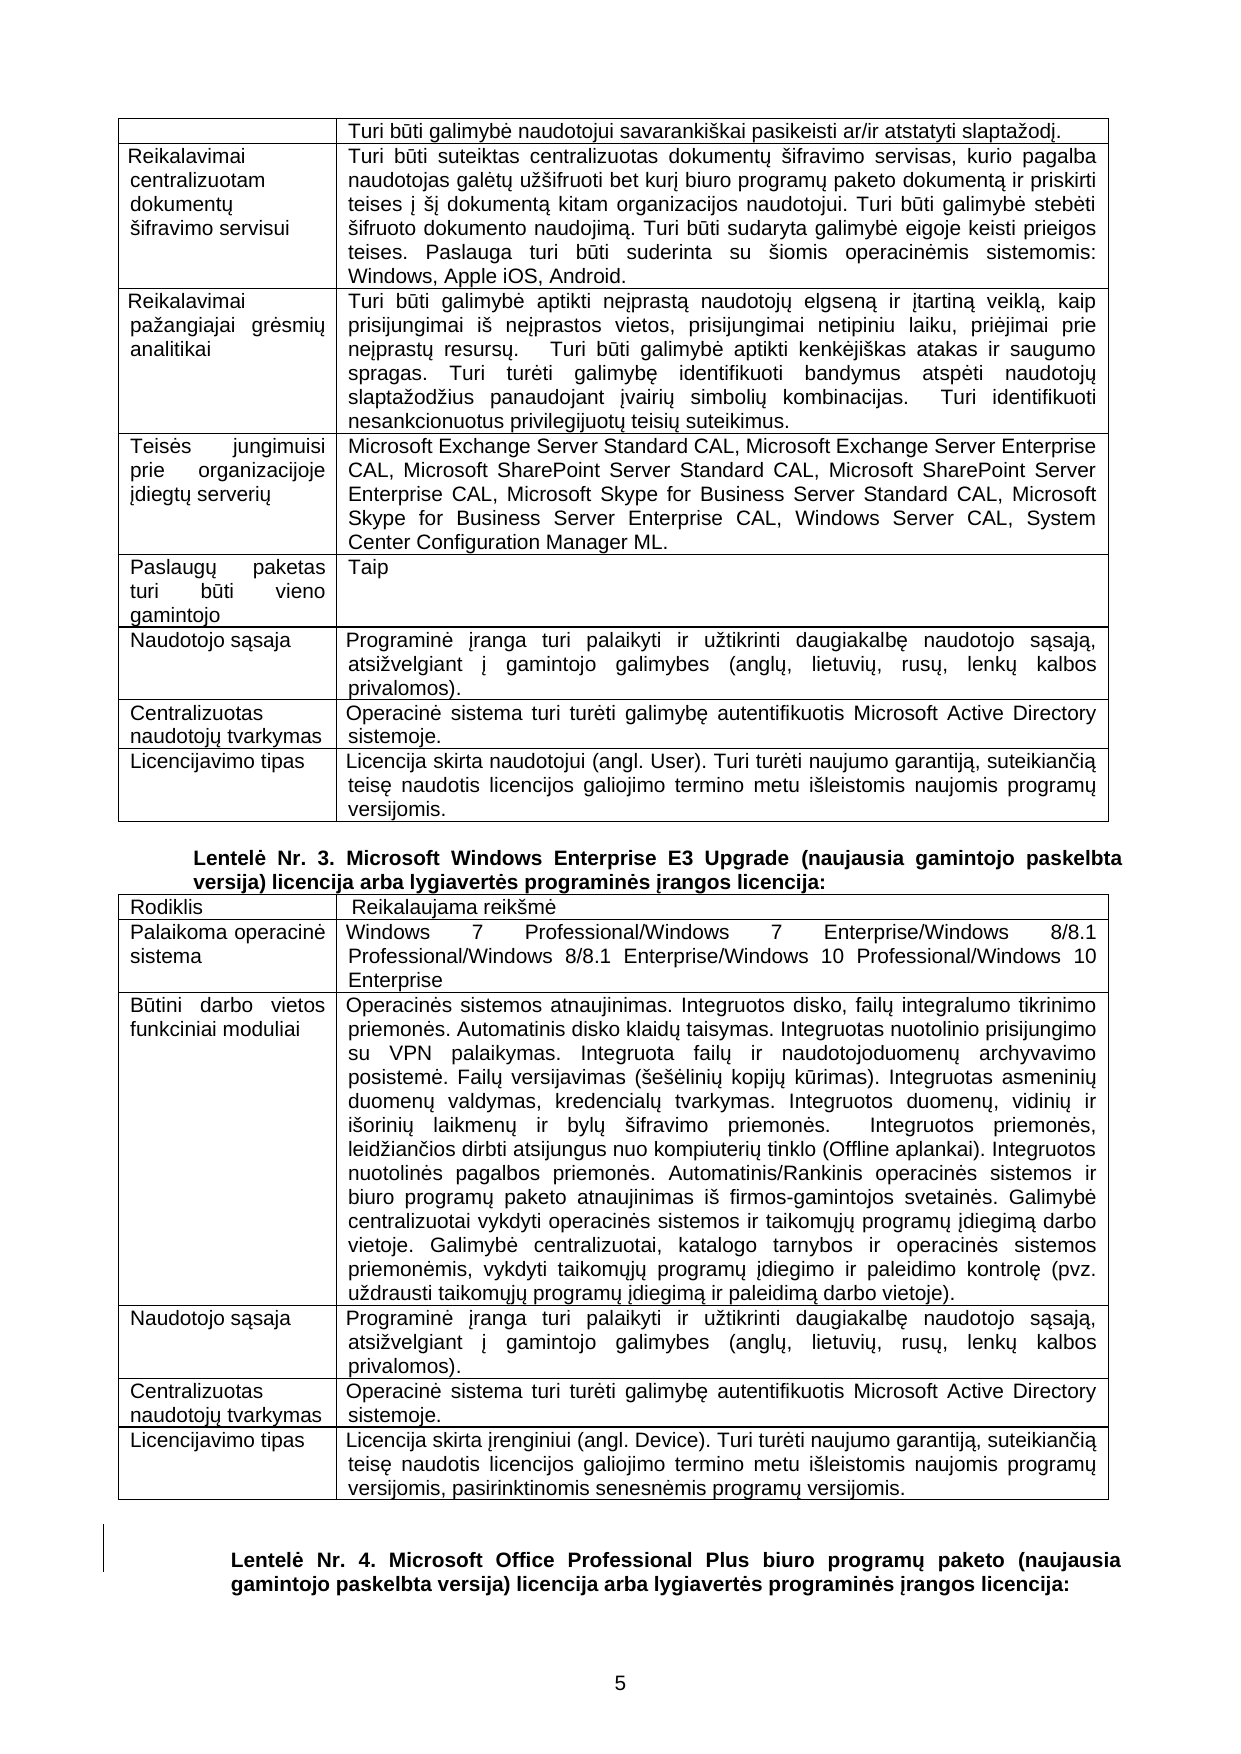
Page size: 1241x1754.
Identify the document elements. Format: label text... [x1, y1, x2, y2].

table_cell Taip [337, 555, 1108, 626]
table_cell Programinė įranga turi palaikyti ir užtikrinti daugiakalbę naudotojo sąsają, atsižvelgiant į gamintojo galimybes (anglų, lietuvių, rusų, lenkų kalbos privalomos). [337, 1306, 1108, 1377]
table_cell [119, 119, 336, 143]
table_cell Naudotojo sąsaja [119, 1306, 336, 1377]
table_cell Palaikoma operacinė sistema [119, 920, 336, 992]
table_cell Naudotojo sąsaja [119, 628, 336, 699]
table_cell Windows 7 Professional/Windows 7 Enterprise/Windows 8/8.1 Professional/Windows 8/8.1 Enterprise/Windows 10 Professional/Windows 10 Enterprise [337, 920, 1108, 992]
table_cell Operacinė sistema turi turėti galimybę autentifikuotis Microsoft Active Directory sistemoje. [337, 700, 1108, 748]
table_cell Turi būti galimybė aptikti neįprastą naudotojų elgseną ir įtartiną veiklą, kaip prisijungimai iš neįprastos vietos, prisijungimai netipiniu laiku, priėjimai prie neįprastų resursų. Turi būti galimybė aptikti kenkėjiškas atakas ir saugumo spragas. Turi turėti galimybę identifikuoti bandymus atspėti naudotojų slaptažodžius panaudojant įvairių simbolių kombinacijas. Turi identifikuoti nesankcionuotus privilegijuotų teisių suteikimus. [337, 289, 1108, 433]
text Lentelė Nr. 4. Microsoft Office Professional Plus biuro programų paketo (naujausia gamintojo paskelbta versija) licencija arba lygiavertės programinės įrangos licencija: [231, 1548, 1122, 1596]
table_cell Reikalavimai pažangiajai grėsmių analitikai [119, 289, 336, 433]
table_header Rodiklis [119, 895, 336, 919]
table_cell Licencijavimo tipas [119, 749, 336, 821]
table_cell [337, 119, 1108, 143]
table_cell Programinė įranga turi palaikyti ir užtikrinti daugiakalbę naudotojo sąsają, atsižvelgiant į gamintojo galimybes (anglų, lietuvių, rusų, lenkų kalbos privalomos). [337, 628, 1108, 699]
table_cell Teisės jungimuisi prie organizacijoje įdiegtų serverių [119, 434, 336, 553]
table_header Reikalaujama reikšmė [337, 895, 1108, 919]
table_cell Licencija skirta naudotojui (angl. User). Turi turėti naujumo garantiją, suteikiančią teisę naudotis licencijos galiojimo termino metu išleistomis naujomis programų versijomis. [337, 749, 1108, 821]
table_cell Microsoft Exchange Server Standard CAL, Microsoft Exchange Server Enterprise CAL, Microsoft SharePoint Server Standard CAL, Microsoft SharePoint Server Enterprise CAL, Microsoft Skype for Business Server Standard CAL, Microsoft Skype for Business Server Enterprise CAL, Windows Server CAL, System Center Configuration Manager ML. [337, 434, 1108, 553]
table_cell Paslaugų paketas turi būti vieno gamintojo [119, 555, 336, 626]
table_cell Centralizuotas naudotojų tvarkymas [119, 700, 336, 748]
table_cell Licencijavimo tipas [119, 1428, 336, 1499]
text Lentelė Nr. 3. Microsoft Windows Enterprise E3 Upgrade (naujausia gamintojo paskelbta versija) licencija arba lygiavertės programinės įrangos licencija: [193, 846, 1122, 894]
table_cell Turi būti suteiktas centralizuotas dokumentų šifravimo servisas, kurio pagalba naudotojas galėtų užšifruoti bet kurį biuro programų paketo dokumentą ir priskirti teises į šį dokumentą kitam organizacijos naudotojui. Turi būti galimybė stebėti šifruoto dokumento naudojimą. Turi būti sudaryta galimybė eigoje keisti prieigos teises. Paslauga turi būti suderinta su šiomis operacinėmis sistemomis: Windows, Apple iOS, Android. [337, 144, 1108, 288]
table_cell Centralizuotas naudotojų tvarkymas [119, 1379, 336, 1426]
table_cell Operacinės sistemos atnaujinimas. Integruotos disko, failų integralumo tikrinimo priemonės. Automatinis disko klaidų taisymas. Integruotas nuotolinio prisijungimo su VPN palaikymas. Integruota failų ir naudotojoduomenų archyvavimo posistemė. Failų versijavimas (šešėlinių kopijų kūrimas). Integruotas asmeninių duomenų valdymas, kredencialų tvarkymas. Integruotos duomenų, vidinių ir išorinių laikmenų ir bylų šifravimo priemonės. Integruotos priemonės, leidžiančios dirbti atsijungus nuo kompiuterių tinklo (Offline aplankai). Integruotos nuotolinės pagalbos priemonės. Automatinis/Rankinis operacinės sistemos ir biuro programų paketo atnaujinimas iš firmos-gamintojos svetainės. Galimybė centralizuotai vykdyti operacinės sistemos ir taikomųjų programų įdiegimą darbo vietoje. Galimybė centralizuotai, katalogo tarnybos ir operacinės sistemos priemonėmis, vykdyti taikomųjų programų įdiegimo ir paleidimo kontrolę (pvz. uždrausti taikomųjų programų įdiegimą ir paleidimą darbo vietoje). [337, 993, 1108, 1304]
table_cell Licencija skirta įrenginiui (angl. Device). Turi turėti naujumo garantiją, suteikiančią teisę naudotis licencijos galiojimo termino metu išleistomis naujomis programų versijomis, pasirinktinomis senesnėmis programų versijomis. [337, 1428, 1108, 1499]
table_cell Reikalavimai centralizuotam dokumentų šifravimo servisui [119, 144, 336, 288]
table_cell Operacinė sistema turi turėti galimybę autentifikuotis Microsoft Active Directory sistemoje. [337, 1379, 1108, 1426]
table_cell Būtini darbo vietos funkciniai moduliai [119, 993, 336, 1304]
